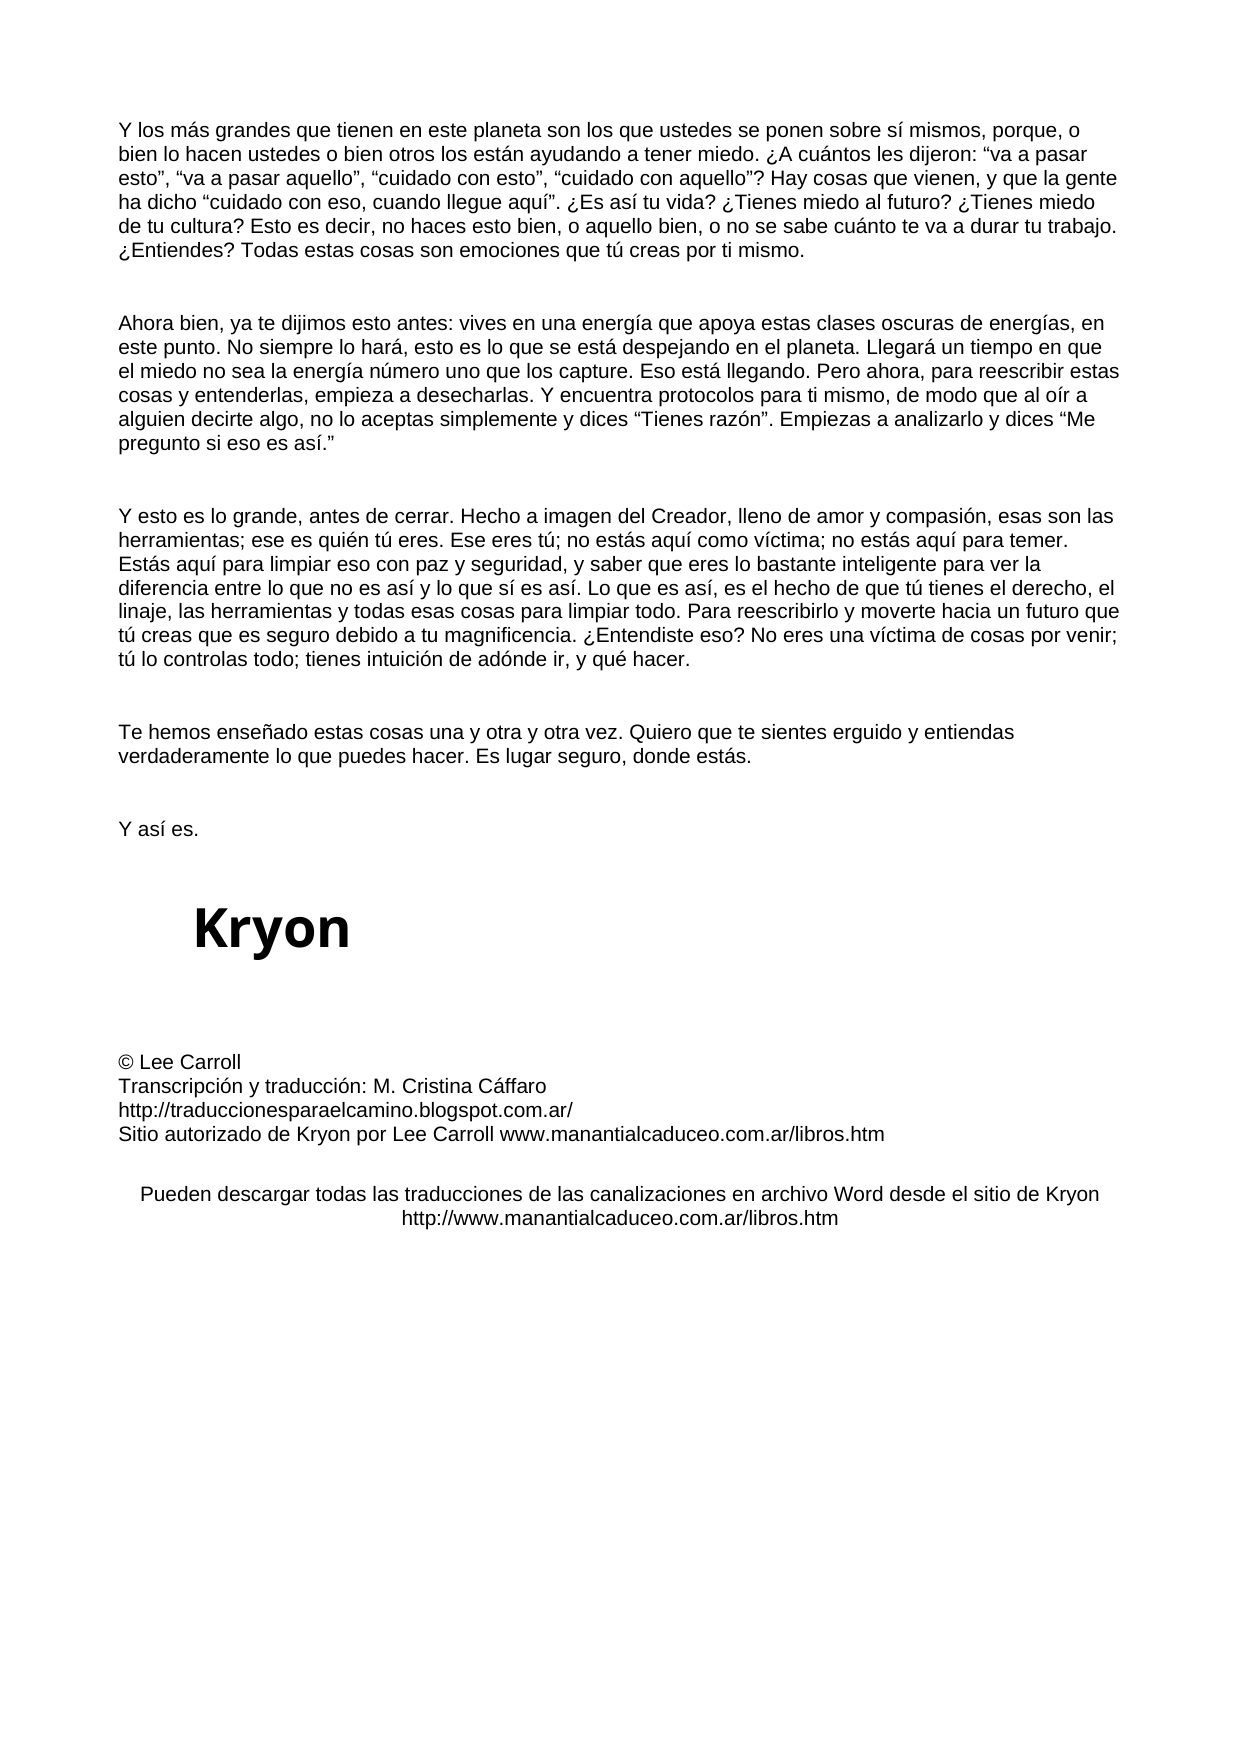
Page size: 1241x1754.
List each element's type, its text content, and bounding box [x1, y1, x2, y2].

text Y así es. [118, 817, 1122, 841]
text Te hemos enseñado estas cosas una y otra y otra vez. Quiero que te sientes erguido y entiendas verdaderamente lo que puedes hacer. Es lugar seguro, donde estás. [118, 720, 1122, 768]
text Kryon [118, 890, 1122, 964]
text Y esto es lo grande, antes de cerrar. Hecho a imagen del Creador, lleno de amor y compasión, esas son las herramientas; ese es quién tú eres. Ese eres tú; no estás aquí como víctima; no estás aquí para temer. Estás aquí para limpiar eso con paz y seguridad, y saber que eres lo bastante inteligente para ver la diferencia entre lo que no es así y lo que sí es así. Lo que es así, es el hecho de que tú tienes el derecho, el linaje, las herramientas y todas esas cosas para limpiar todo. Para reescribirlo y moverte hacia un futuro que tú creas que es seguro debido a tu magnificencia. ¿Entendiste eso? No eres una víctima de cosas por venir; tú lo controlas todo; tienes intuición de adónde ir, y qué hacer. [118, 503, 1122, 671]
text © Lee Carroll Transcripción y traducción: M. Cristina Cáffaro http://traduccionesparaelcamino.blogspot.com.ar/ Sitio autorizado de Kryon por Lee Carroll www.manantialcaduceo.com.ar/libros.htm [118, 976, 1122, 1146]
text Ahora bien, ya te dijimos esto antes: vives en una energía que apoya estas clases oscuras de energías, en este punto. No siempre lo hará, esto es lo que se está despejando en el planeta. Llegará un tiempo en que el miedo no sea la energía número uno que los capture. Eso está llegando. Pero ahora, para reescribir estas cosas y entenderlas, empieza a desecharlas. Y encuentra protocolos para ti mismo, de modo que al oír a alguien decirte algo, no lo aceptas simplemente y dices “Tienes razón”. Empiezas a analizarlo y dices “Me pregunto si eso es así.” [118, 311, 1122, 454]
text Y los más grandes que tienen en este planeta son los que ustedes se ponen sobre sí mismos, porque, o bien lo hacen ustedes o bien otros los están ayudando a tener miedo. ¿A cuántos les dijeron: “va a pasar esto”, “va a pasar aquello”, “cuidado con esto”, “cuidado con aquello”? Hay cosas que vienen, y que la gente ha dicho “cuidado con eso, cuando llegue aquí”. ¿Es así tu vida? ¿Tienes miedo al futuro? ¿Tienes miedo de tu cultura? Esto es decir, no haces esto bien, o aquello bien, o no se sabe cuánto te va a durar tu trabajo. ¿Entiendes? Todas estas cosas son emociones que tú creas por ti mismo. [118, 118, 1122, 262]
text Pueden descargar todas las traducciones de las canalizaciones en archivo Word desde el sitio de Kryon http://www.manantialcaduceo.com.ar/libros.htm [118, 1182, 1122, 1230]
